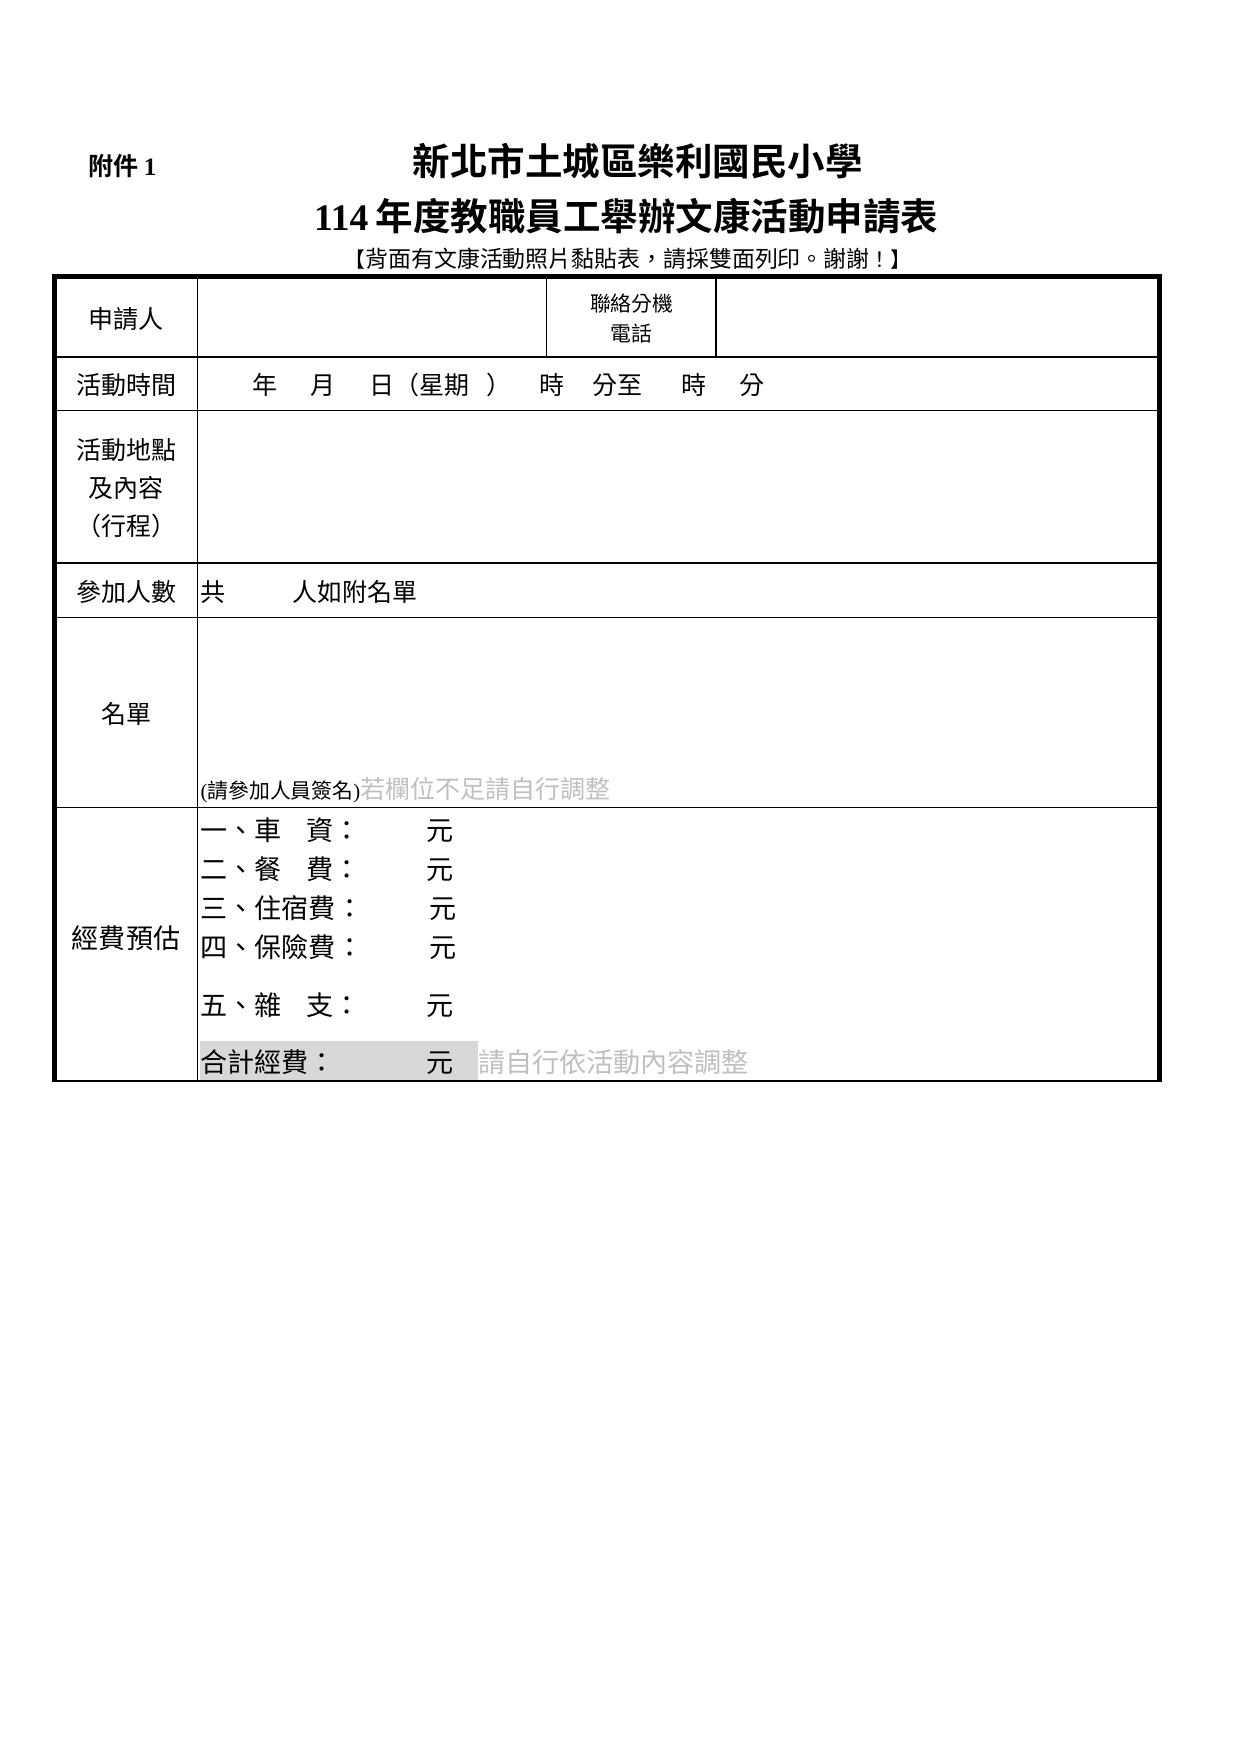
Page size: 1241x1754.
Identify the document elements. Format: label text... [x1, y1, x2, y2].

table_cell 活動地點 及內容 （行程） [57, 411, 197, 562]
table_cell 參加人數 [57, 564, 197, 617]
table_cell 活動時間 [57, 358, 197, 409]
table_header 申請人 [57, 279, 197, 356]
table_cell 經費預估 [57, 808, 197, 1080]
table_cell (請參加人員簽名)若欄位不足請自行調整 [198, 618, 1157, 807]
table_cell 名單 [57, 618, 197, 807]
table_cell 共 人如附名單 [198, 564, 1157, 617]
table_header [717, 279, 1157, 356]
table_header 聯絡分機 電話 [547, 279, 715, 356]
table_cell 年 月 日（星期 ） 時 分至 時 分 [198, 358, 1157, 409]
text 114年度教職員工舉辦文康活動申請表 [89, 187, 1125, 241]
table_cell [198, 411, 1157, 562]
table_header [198, 279, 546, 356]
text 【背面有文康活動照片黏貼表，請採雙面列印。謝謝！】 [89, 241, 1125, 274]
table_cell 一、車 資： 元 二、餐 費： 元 三、住宿費： 元 四、保險費： 元 五、雜 支： 元 合計經費： 元 請自行依活動內容調整 [198, 808, 1157, 1080]
text 附件1 新北市土城區樂利國民小學 [89, 132, 1125, 187]
